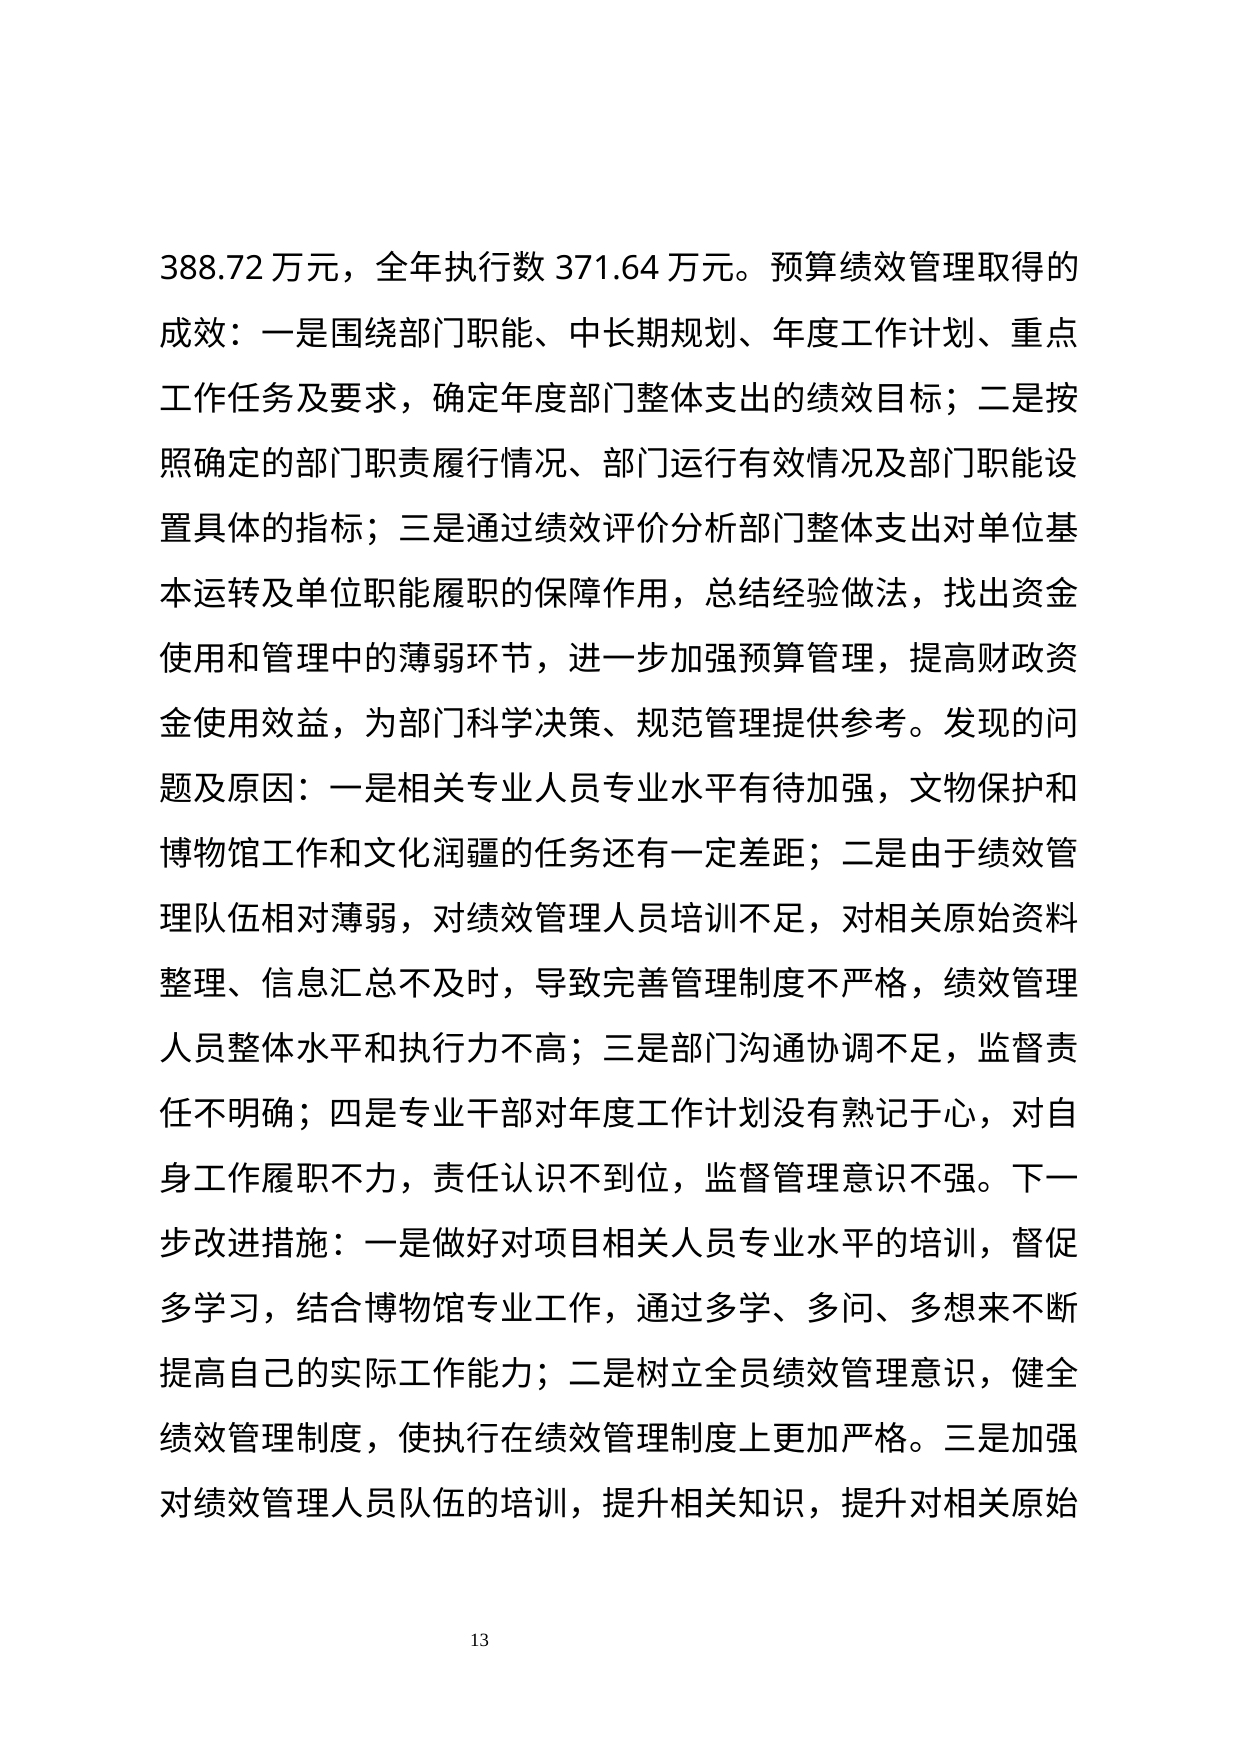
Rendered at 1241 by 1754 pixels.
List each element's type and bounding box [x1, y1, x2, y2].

text [159, 233, 1081, 1533]
